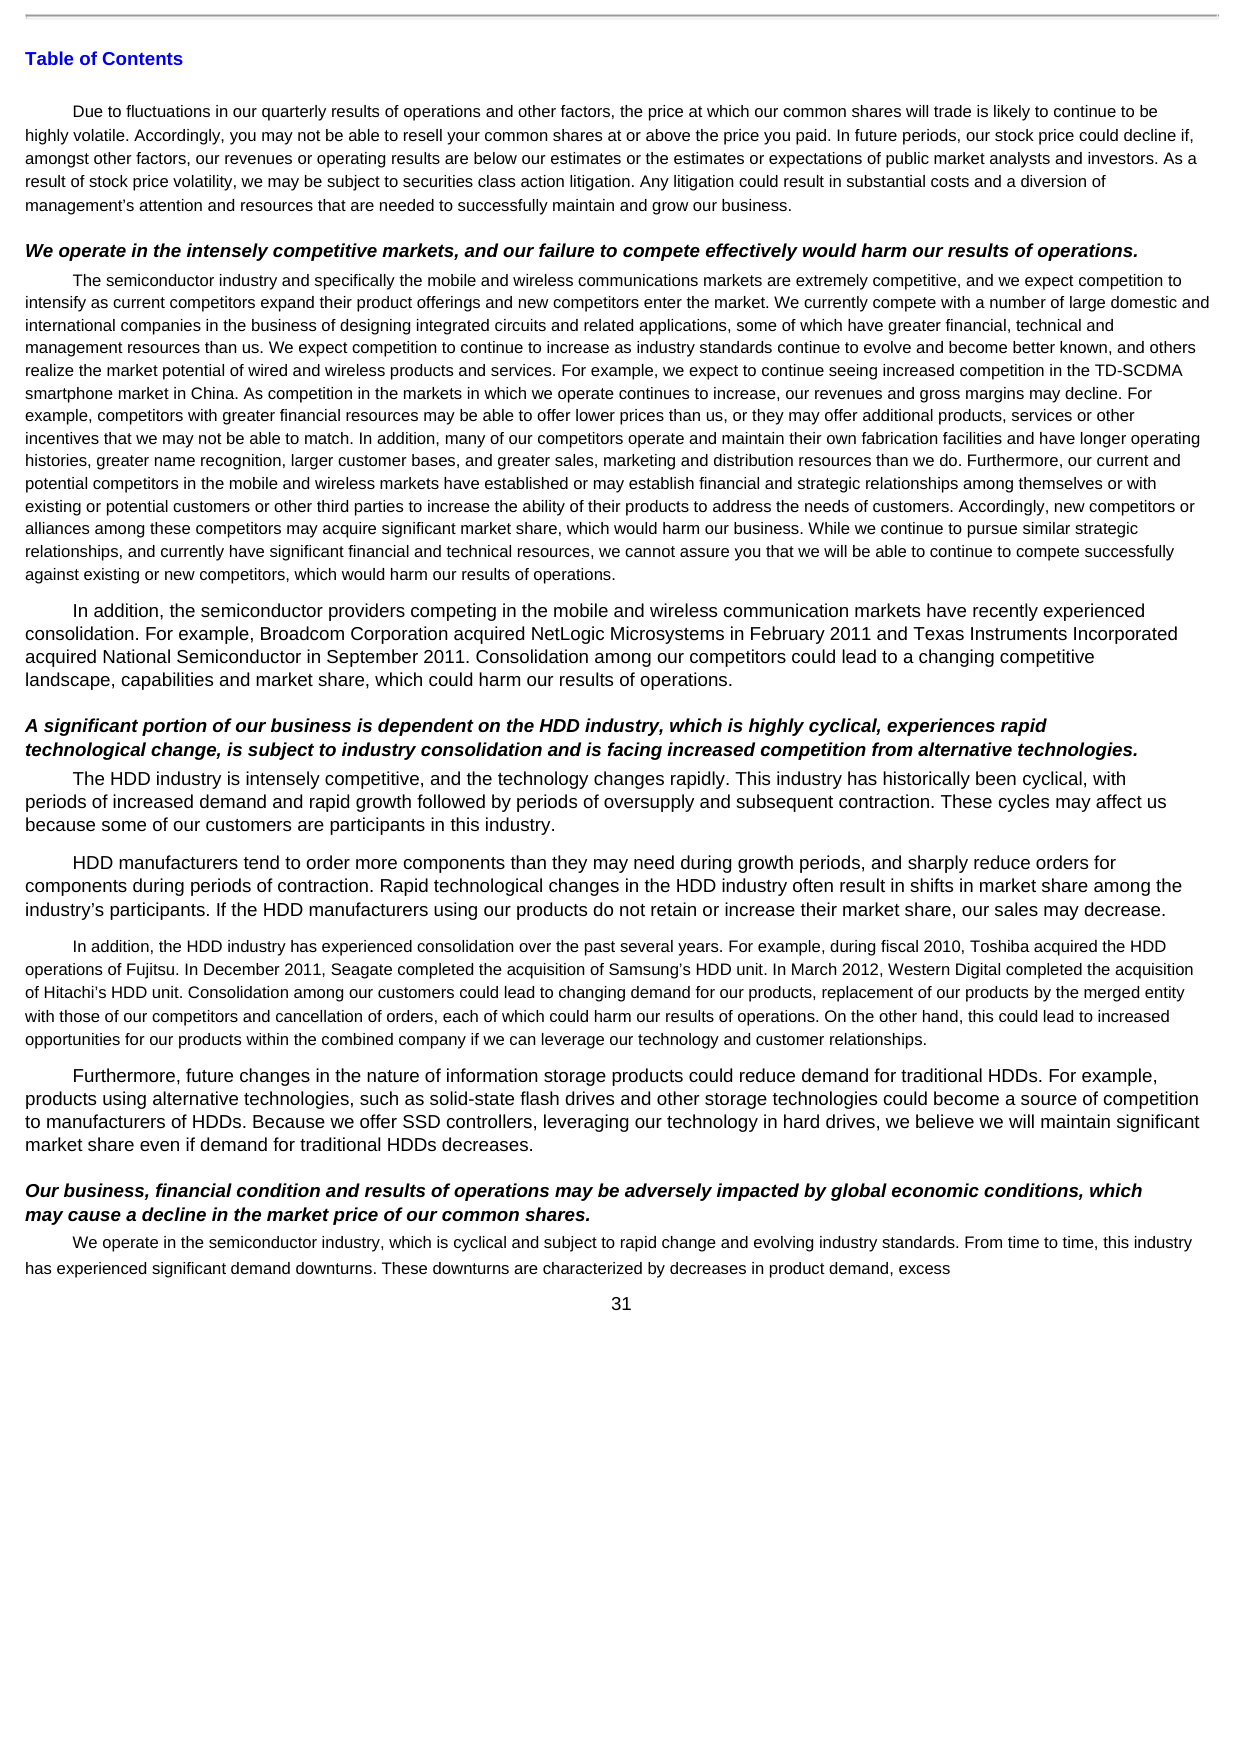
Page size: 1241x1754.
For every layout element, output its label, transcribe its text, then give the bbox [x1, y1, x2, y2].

text The semiconductor industry and specifically the mobile and wireless communications markets are extremely competitive, and we expect competition to intensify as current competitors expand their product offerings and new competitors enter the market. We currently compete with a number of large domestic and international companies in the business of designing integrated circuits and related applications, some of which have greater financial, technical and management resources than us. We expect competition to continue to increase as industry standards continue to evolve and become better known, and others realize the market potential of wired and wireless products and services. For example, we expect to continue seeing increased competition in the TD-SCDMA smartphone market in China. As competition in the markets in which we operate continues to increase, our revenues and gross margins may decline. For example, competitors with greater financial resources may be able to offer lower prices than us, or they may offer additional products, services or other incentives that we may not be able to match. In addition, many of our competitors operate and maintain their own fabrication facilities and have longer operating histories, greater name recognition, larger customer bases, and greater sales, marketing and distribution resources than we do. Furthermore, our current and potential competitors in the mobile and wireless markets have established or may establish financial and strategic relationships among themselves or with existing or potential customers or other third parties to increase the ability of their products to address the needs of customers. Accordingly, new competitors or alliances among these competitors may acquire significant market share, which would harm our business. While we continue to pursue similar strategic relationships, and currently have significant financial and technical resources, we cannot assure you that we will be able to continue to compete successfully against existing or new competitors, which would harm our results of operations. [25, 270, 1213, 583]
text In addition, the semiconductor providers competing in the mobile and wireless communication markets have recently experienced consolidation. For example, Broadcom Corporation acquired NetLogic Microsystems in February 2011 and Texas Instruments Incorporated acquired National Semiconductor in September 2011. Consolidation among our competitors could lead to a changing competitive landscape, capabilities and market share, which could harm our results of operations. [25, 600, 1182, 690]
text Due to fluctuations in our quarterly results of operations and other factors, the price at which our common shares will trade is likely to continue to be highly volatile. Accordingly, you may not be able to resell your common shares at or above the price you paid. In future periods, our stock price could decline if, amongst other factors, our revenues or operating results are below our estimates or the estimates or expectations of public market analysts and investors. As a result of stock price volatility, we may be subject to securities class action litigation. Any litigation could result in substantial costs and a diversion of management’s attention and resources that are needed to successfully maintain and grow our business. [25, 102, 1203, 215]
text Our business, financial condition and results of operations may be adversely impacted by global economic conditions, which may cause a decline in the market price of our common shares. [25, 1180, 1165, 1225]
picture [23, 14, 1220, 21]
text In addition, the HDD industry has experienced consolidation over the past several years. For example, during fiscal 2010, Toshiba acquired the HDD operations of Fujitsu. In December 2011, Seagate completed the acquisition of Samsung’s HDD unit. In March 2012, Western Digital completed the acquisition of Hitachi’s HDD unit. Consolidation among our customers could lead to changing demand for our products, replacement of our products by the merged entity with those of our competitors and cancellation of orders, each of which could harm our results of operations. On the other hand, this could lead to increased opportunities for our products within the combined company if we can leverage our technology and customer relationships. [25, 936, 1197, 1049]
text We operate in the semiconductor industry, which is cyclical and subject to rapid change and evolving industry standards. From time to time, this industry has experienced significant demand downturns. These downturns are characterized by decreases in product demand, excess [25, 1233, 1194, 1278]
text 31 [25, 1293, 1217, 1314]
text HDD manufacturers tend to order more components than they may need during growth periods, and sharply reduce orders for components during periods of contraction. Rapid technological changes in the HDD industry often result in shifts in market share among the industry’s participants. If the HDD manufacturers using our products do not retain or increase their market share, our sales may decrease. [25, 852, 1199, 920]
text A significant portion of our business is dependent on the HDD industry, which is highly cyclical, experiences rapid technological change, is subject to industry consolidation and is facing increased competition from alternative technologies. [25, 715, 1155, 760]
text Table of Contents [25, 48, 1213, 69]
text Furthermore, future changes in the nature of information storage products could reduce demand for traditional HDDs. For example, products using alternative technologies, such as solid-state flash drives and other storage technologies could become a source of competition to manufacturers of HDDs. Because we offer SSD controllers, leveraging our technology in hard drives, we believe we will maintain significant market share even if demand for traditional HDDs decreases. [25, 1065, 1213, 1155]
text We operate in the intensely competitive markets, and our failure to compete effectively would harm our results of operations. [25, 239, 1213, 261]
text The HDD industry is intensely competitive, and the technology changes rapidly. This industry has historically been cyclical, with periods of increased demand and rapid growth followed by periods of oversupply and subsequent contraction. These cycles may affect us because some of our customers are participants in this industry. [25, 768, 1172, 836]
